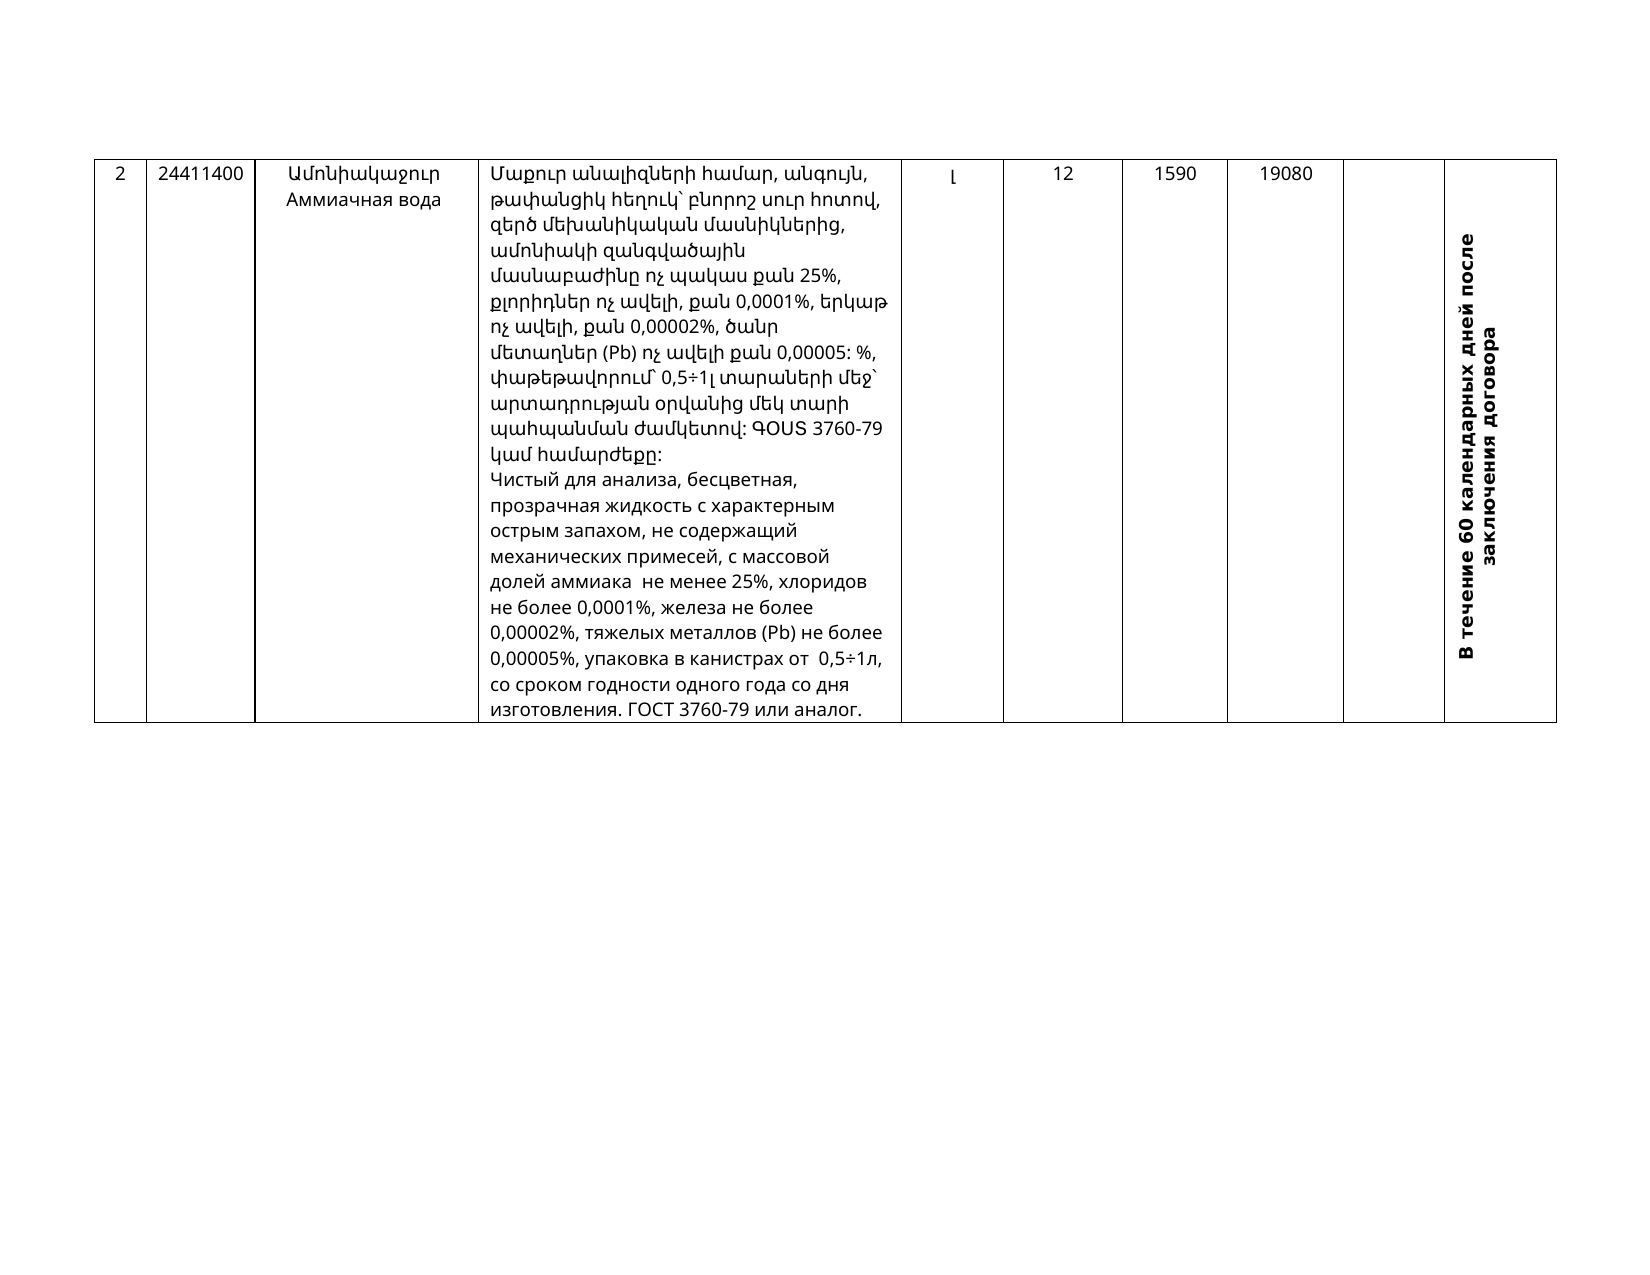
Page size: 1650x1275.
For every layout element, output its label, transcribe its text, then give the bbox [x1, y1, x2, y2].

table_cell 1590 [1123, 160, 1227, 722]
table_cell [256, 160, 478, 722]
table_cell 19080 [1228, 160, 1343, 722]
table_cell լ [902, 160, 1003, 722]
table_cell 24411400 [147, 160, 254, 722]
table_cell Մաքուր անալիզների համար, անգույն, թափանցիկ հեղուկ՝ բնորոշ սուր հոտով, զերծ մեխանիկական մասնիկներից, ամոնիակի զանգվածային մասնաբաժինը ոչ պակաս քան 25%, քլորիդներ ոչ ավելի, քան 0,0001%, երկաթ ոչ ավելի, քան 0,00002%, ծանր մետաղներ (Pb) ոչ ավելի քան 0,00005: %, փաթեթավորում՝ 0,5÷1լ տարաների մեջ՝ արտադրության օրվանից մեկ տարի պահպանման ժամկետով: ԳՕՍՏ 3760-79 կամ համարժեքը: Чистый для анализа, бесцветная, прозрачная жидкость с характерным острым запахом, не содержащий механических примесей, с массовой долей аммиака не менее 25%, хлоридов не более 0,0001%, железа не более 0,00002%, тяжелых металлов (Pb) не более 0,00005%, упаковка в канистрах от 0,5÷1л, со сроком годности одного года со дня изготовления. ГОСТ 3760-79 или аналог. [479, 160, 901, 722]
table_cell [1445, 160, 1556, 722]
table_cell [1344, 160, 1444, 722]
table_cell 2 [95, 160, 146, 722]
table_cell 12 [1004, 160, 1122, 722]
